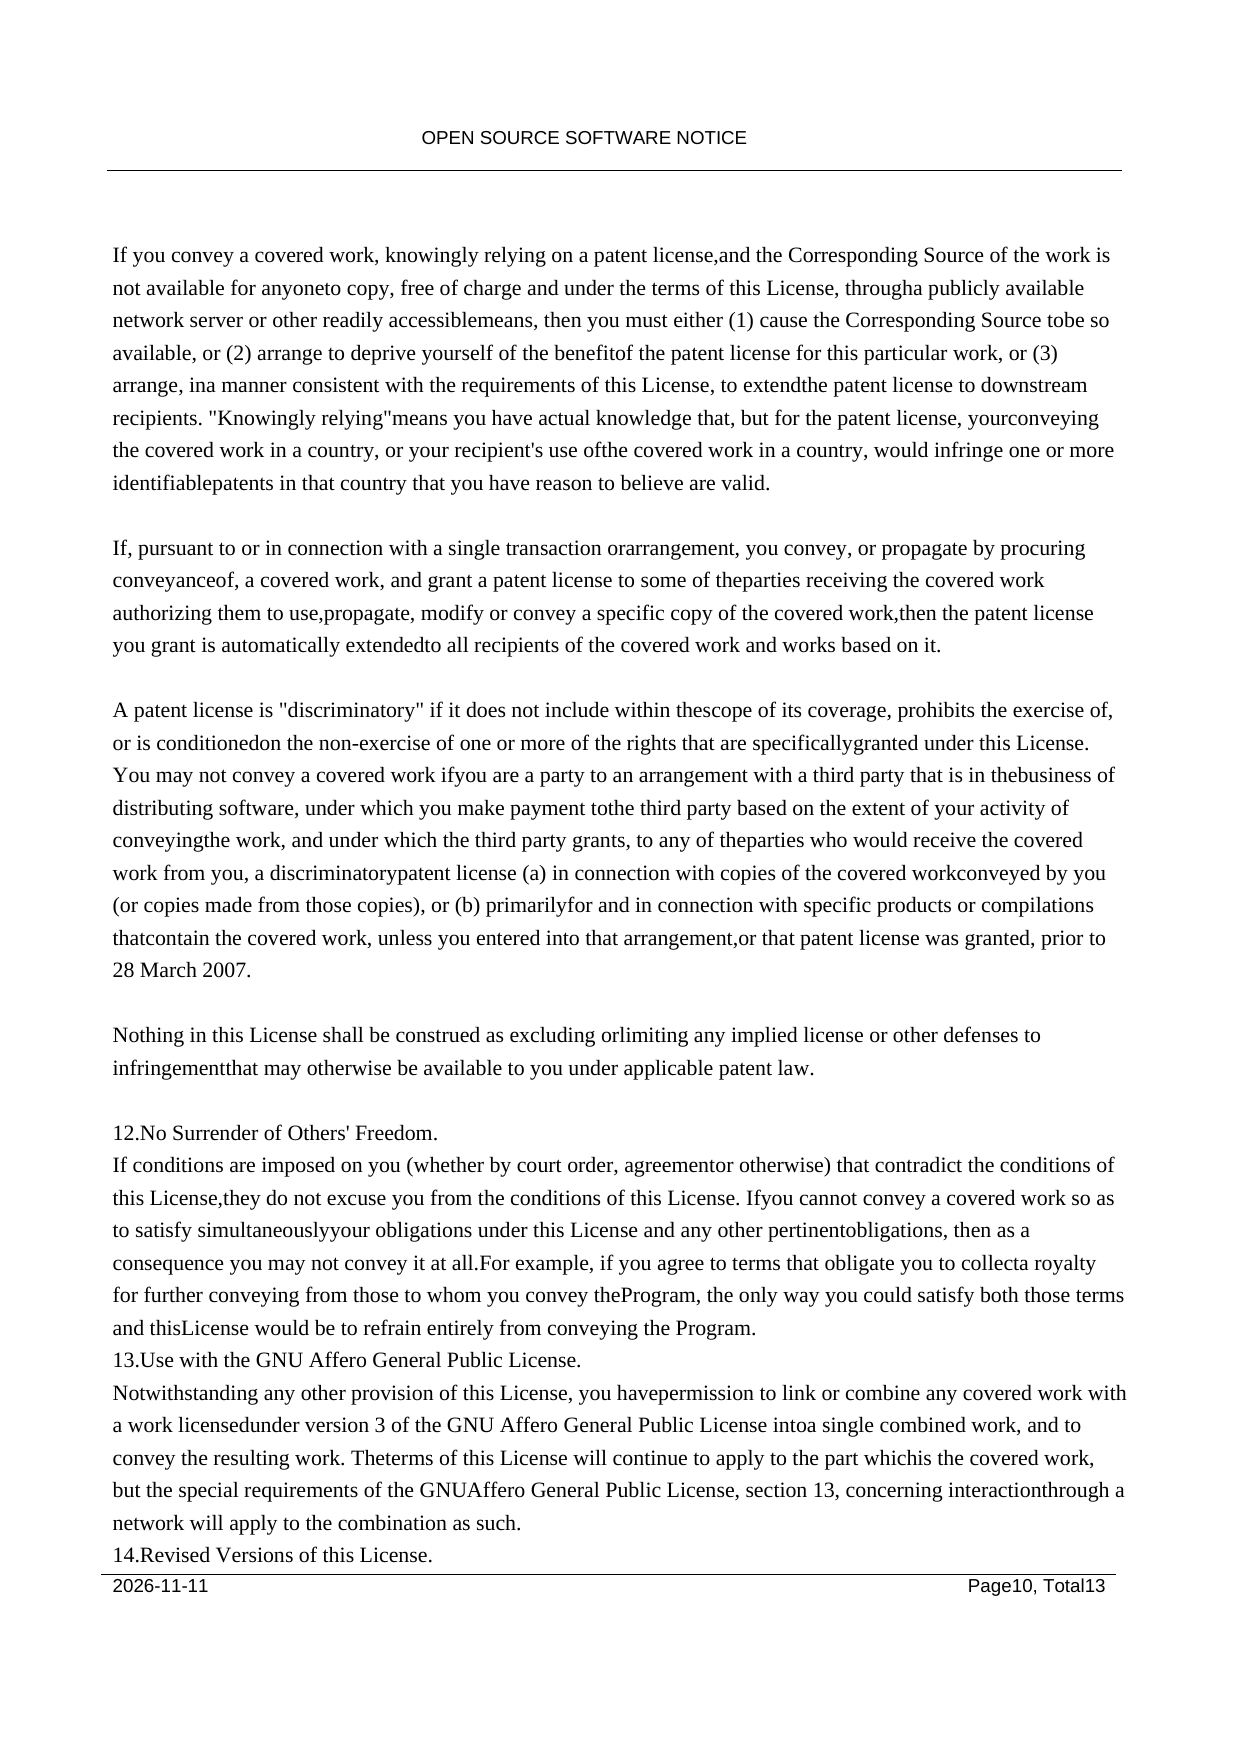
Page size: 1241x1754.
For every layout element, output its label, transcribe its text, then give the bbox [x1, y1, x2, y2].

text 12.No Surrender of Others' Freedom. [112, 1116, 1128, 1149]
text 14.Revised Versions of this License. [112, 1539, 1128, 1571]
text A patent license is "discriminatory" if it does not include within thescope of its coverage, prohibits the exercise of, or is conditionedon the non-exercise of one or more of the rights that are specificallygranted under this License. You may not convey a covered work ifyou are a party to an arrangement with a third party that is in thebusiness of distributing software, under which you make payment tothe third party based on the extent of your activity of conveyingthe work, and under which the third party grants, to any of theparties who would receive the covered work from you, a discriminatorypatent license (a) in connection with copies of the covered workconveyed by you (or copies made from those copies), or (b) primarilyfor and in connection with specific products or compilations thatcontain the covered work, unless you entered into that arrangement,or that patent license was granted, prior to 28 March 2007. [112, 694, 1128, 986]
text Notwithstanding any other provision of this License, you havepermission to link or combine any covered work with a work licensedunder version 3 of the GNU Affero General Public License intoa single combined work, and to convey the resulting work. Theterms of this License will continue to apply to the part whichis the covered work, but the special requirements of the GNUAffero General Public License, section 13, concerning interactionthrough a network will apply to the combination as such. [112, 1376, 1128, 1539]
text Nothing in this License shall be construed as excluding orlimiting any implied license or other defenses to infringementthat may otherwise be available to you under applicable patent law. [112, 1019, 1128, 1084]
text 13.Use with the GNU Affero General Public License. [112, 1344, 1128, 1376]
text If you convey a covered work, knowingly relying on a patent license,and the Corresponding Source of the work is not available for anyoneto copy, free of charge and under the terms of this License, througha publicly available network server or other readily accessiblemeans, then you must either (1) cause the Corresponding Source tobe so available, or (2) arrange to deprive yourself of the benefitof the patent license for this particular work, or (3) arrange, ina manner consistent with the requirements of this License, to extendthe patent license to downstream recipients. "Knowingly relying"means you have actual knowledge that, but for the patent license, yourconveying the covered work in a country, or your recipient's use ofthe covered work in a country, would infringe one or more identifiablepatents in that country that you have reason to believe are valid. [112, 239, 1128, 499]
text If, pursuant to or in connection with a single transaction orarrangement, you convey, or propagate by procuring conveyanceof, a covered work, and grant a patent license to some of theparties receiving the covered work authorizing them to use,propagate, modify or convey a specific copy of the covered work,then the patent license you grant is automatically extendedto all recipients of the covered work and works based on it. [112, 531, 1128, 661]
text If conditions are imposed on you (whether by court order, agreementor otherwise) that contradict the conditions of this License,they do not excuse you from the conditions of this License. Ifyou cannot convey a covered work so as to satisfy simultaneouslyyour obligations under this License and any other pertinentobligations, then as a consequence you may not convey it at all.For example, if you agree to terms that obligate you to collecta royalty for further conveying from those to whom you convey theProgram, the only way you could satisfy both those terms and thisLicense would be to refrain entirely from conveying the Program. [112, 1149, 1128, 1344]
